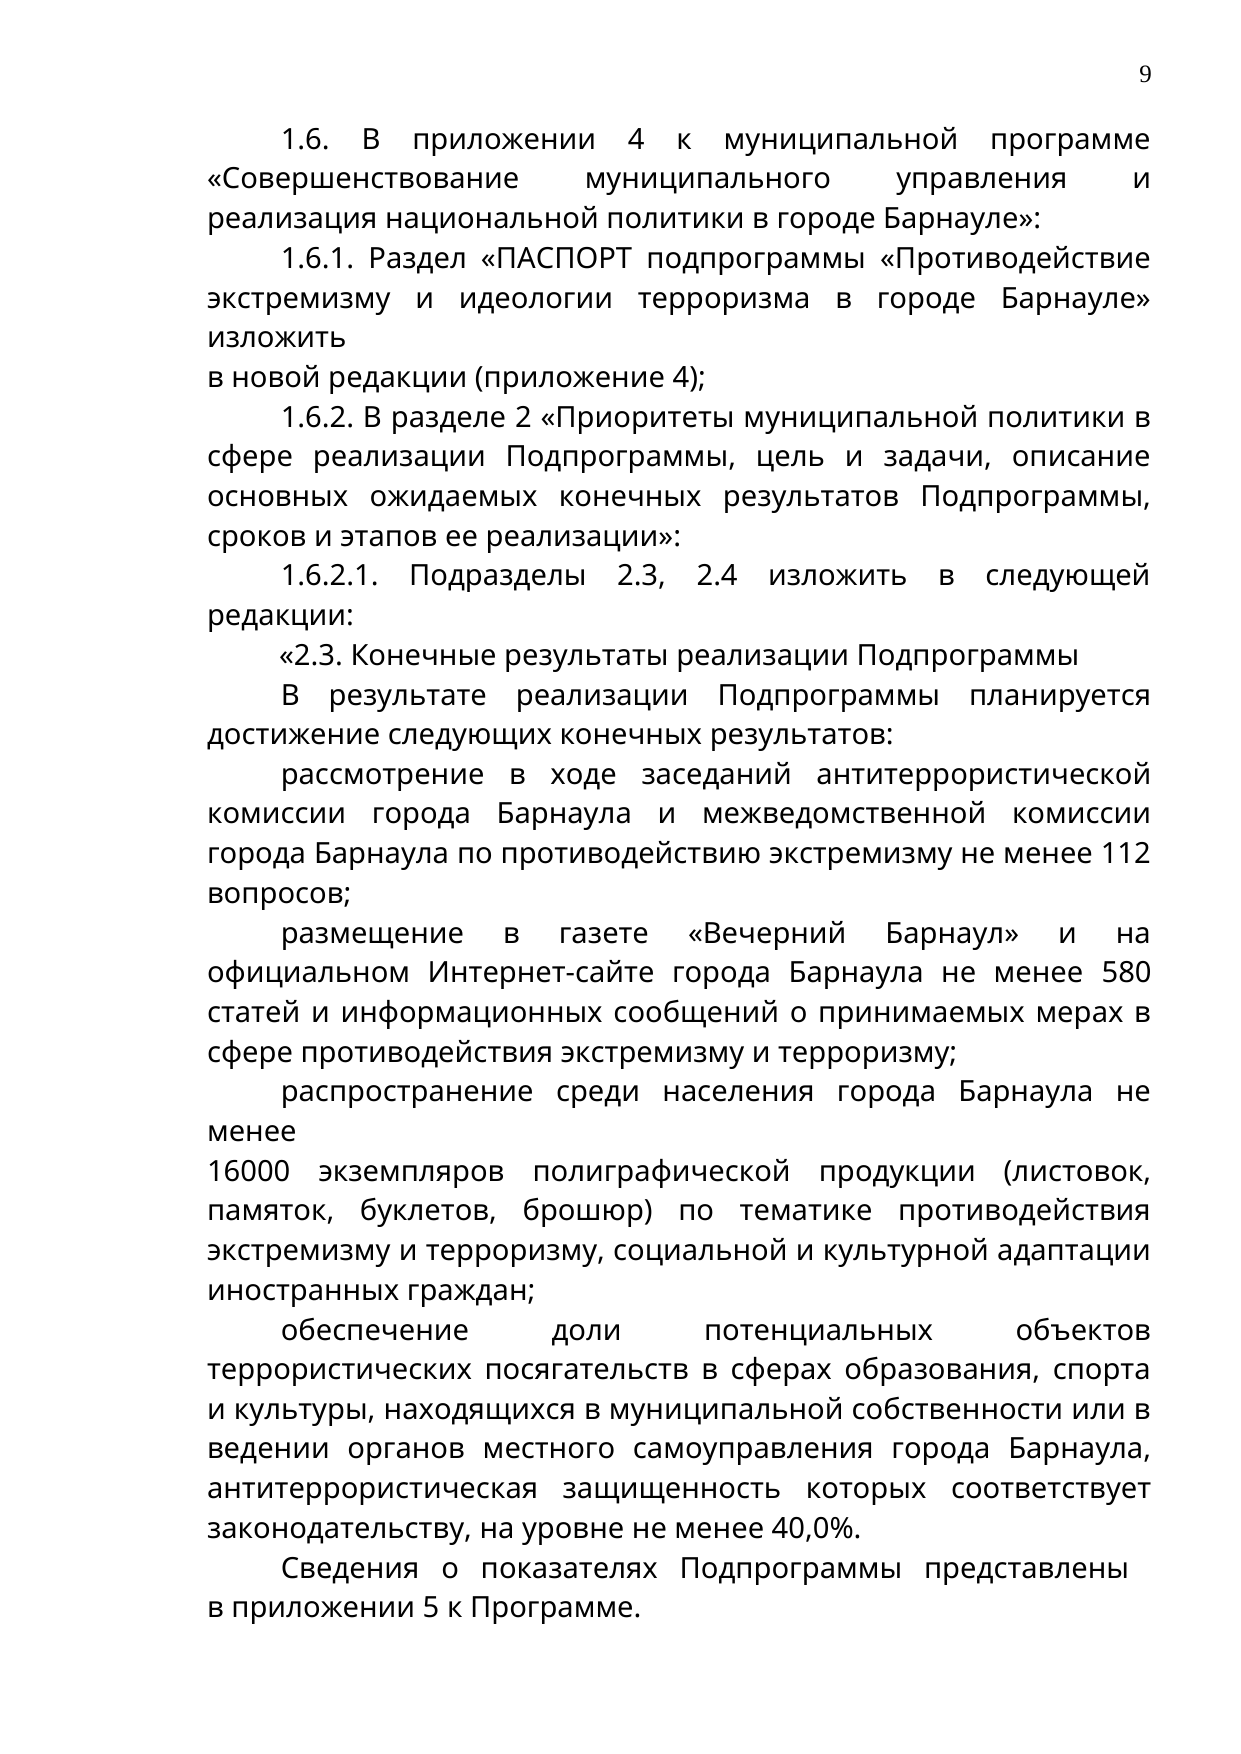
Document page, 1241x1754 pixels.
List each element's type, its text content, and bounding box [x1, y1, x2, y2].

text распространение среди населения города Барнаула не менее 16000 экземпляров полиграфической продукции (листовок, памяток, буклетов, брошюр) по тематике противодействия экстремизму и терроризму, социальной и культурной адаптации иностранных граждан; [207, 1071, 1152, 1309]
text Сведения о показателях Подпрограммы представлены в приложении 5 к Программе. [207, 1547, 281, 1626]
text «2.3. Конечные результаты реализации Подпрограммы [207, 634, 1152, 674]
text В результате реализации Подпрограммы планируется достижение следующих конечных результатов: [207, 674, 1152, 753]
text Сведения о показателях Подпрограммы представлены в приложении 5 к Программе. [641, 1547, 1152, 1626]
text 1.6. В приложении 4 к муниципальной программе «Совершенствование муниципального управления и реализация национальной политики в городе Барнауле»: [207, 118, 1152, 237]
text 1.6.2.1. Подразделы 2.3, 2.4 изложить в следующей редакции: [207, 555, 1152, 634]
text рассмотрение в ходе заседаний антитеррористической комиссии города Барнаула и межведомственной комиссии города Барнаула по противодействию экстремизму не менее 112 вопросов; [207, 753, 1152, 912]
text обеспечение доли потенциальных объектов террористических посягательств в сферах образования, спорта и культуры, находящихся в муниципальной собственности или в ведении органов местного самоуправления города Барнаула, антитеррористическая защищенность которых соответствует законодательству, на уровне не менее 40,0%. [207, 1309, 1152, 1547]
text 1.6.2. В разделе 2 «Приоритеты муниципальной политики в сфере реализации Подпрограммы, цель и задачи, описание основных ожидаемых конечных результатов Подпрограммы, сроков и этапов ее реализации»: [207, 396, 1152, 555]
text 1.6.1. Раздел «ПАСПОРТ подпрограммы «Противодействие экстремизму и идеологии терроризма в городе Барнауле» изложить в новой редакции (приложение 4); [207, 237, 1152, 396]
text размещение в газете «Вечерний Барнаул» и на официальном Интернет-сайте города Барнаула не менее 580 статей и информационных сообщений о принимаемых мерах в сфере противодействия экстремизму и терроризму; [207, 912, 1152, 1071]
